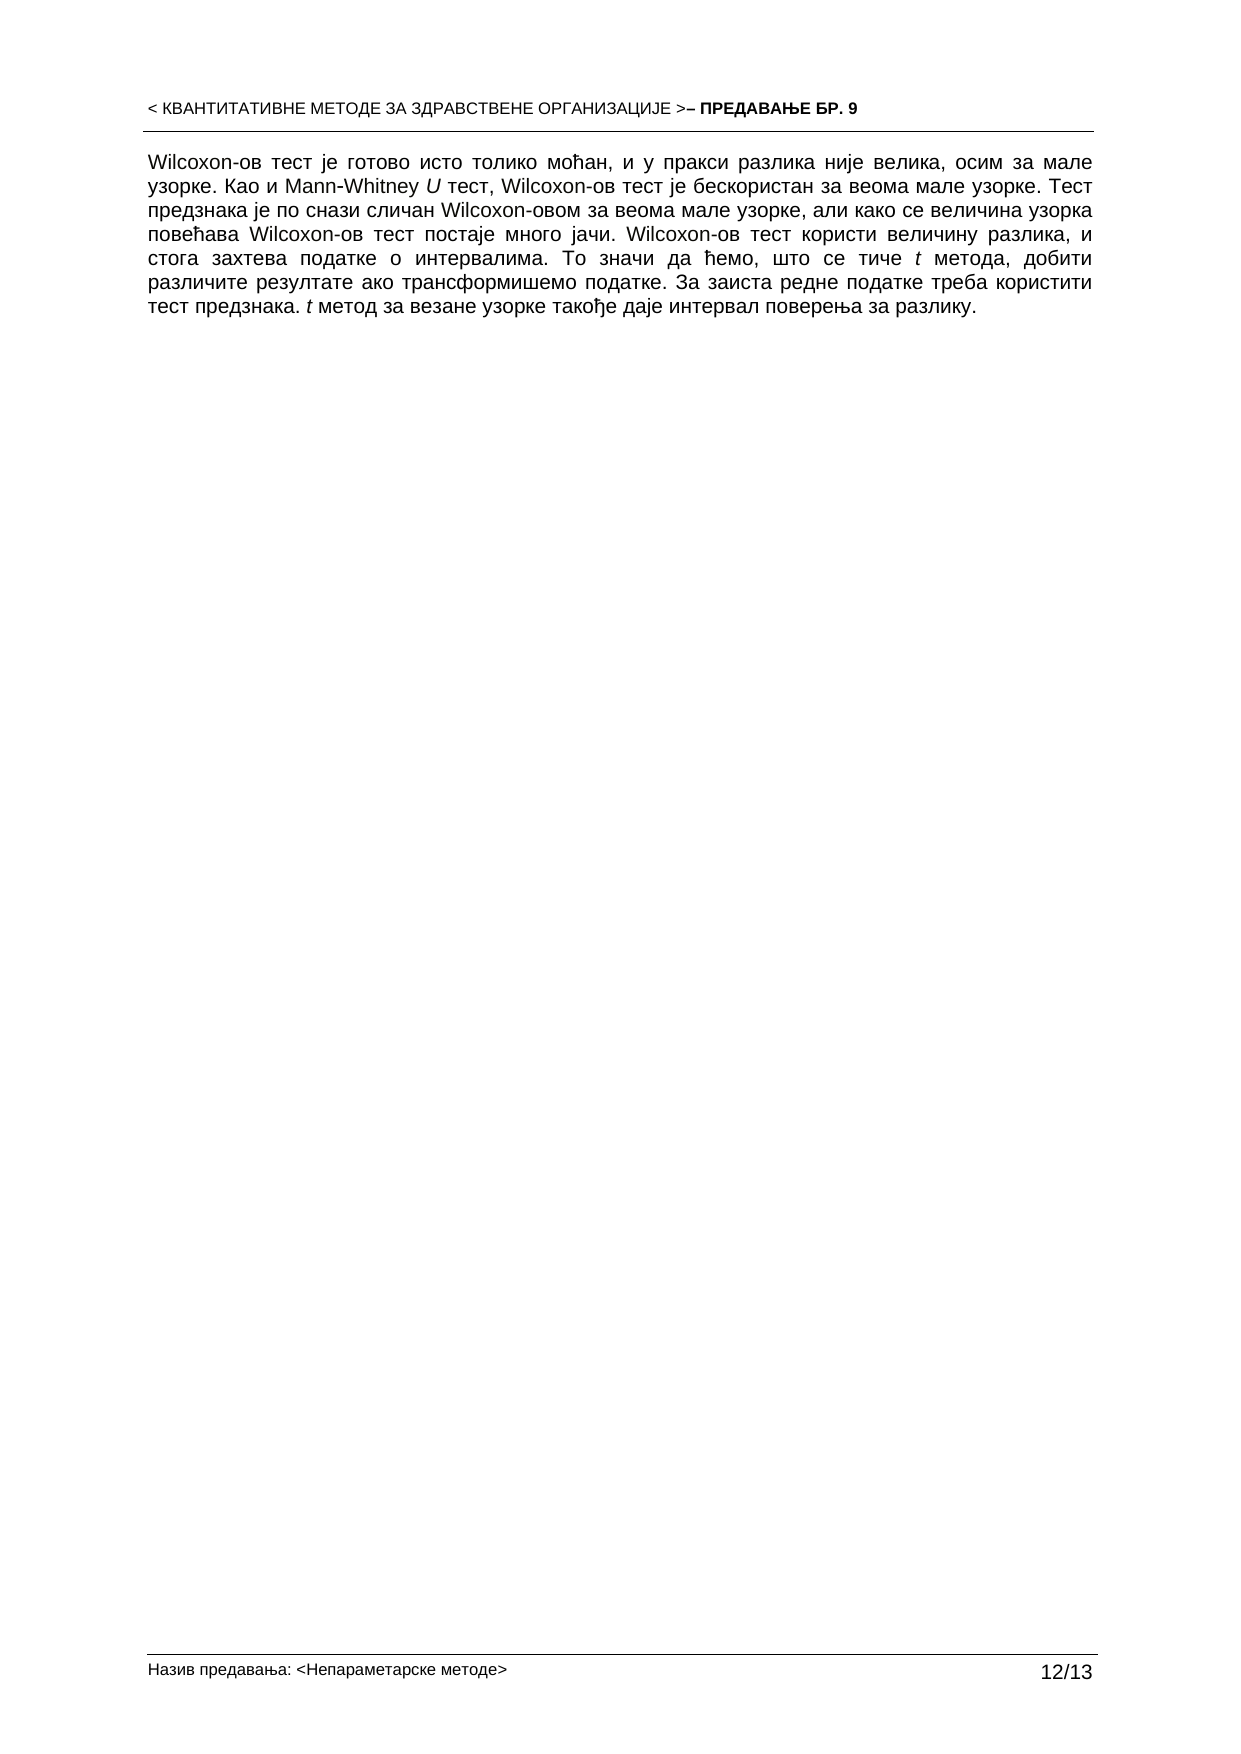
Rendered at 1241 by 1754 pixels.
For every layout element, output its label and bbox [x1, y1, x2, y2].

text [148, 150, 1092, 318]
